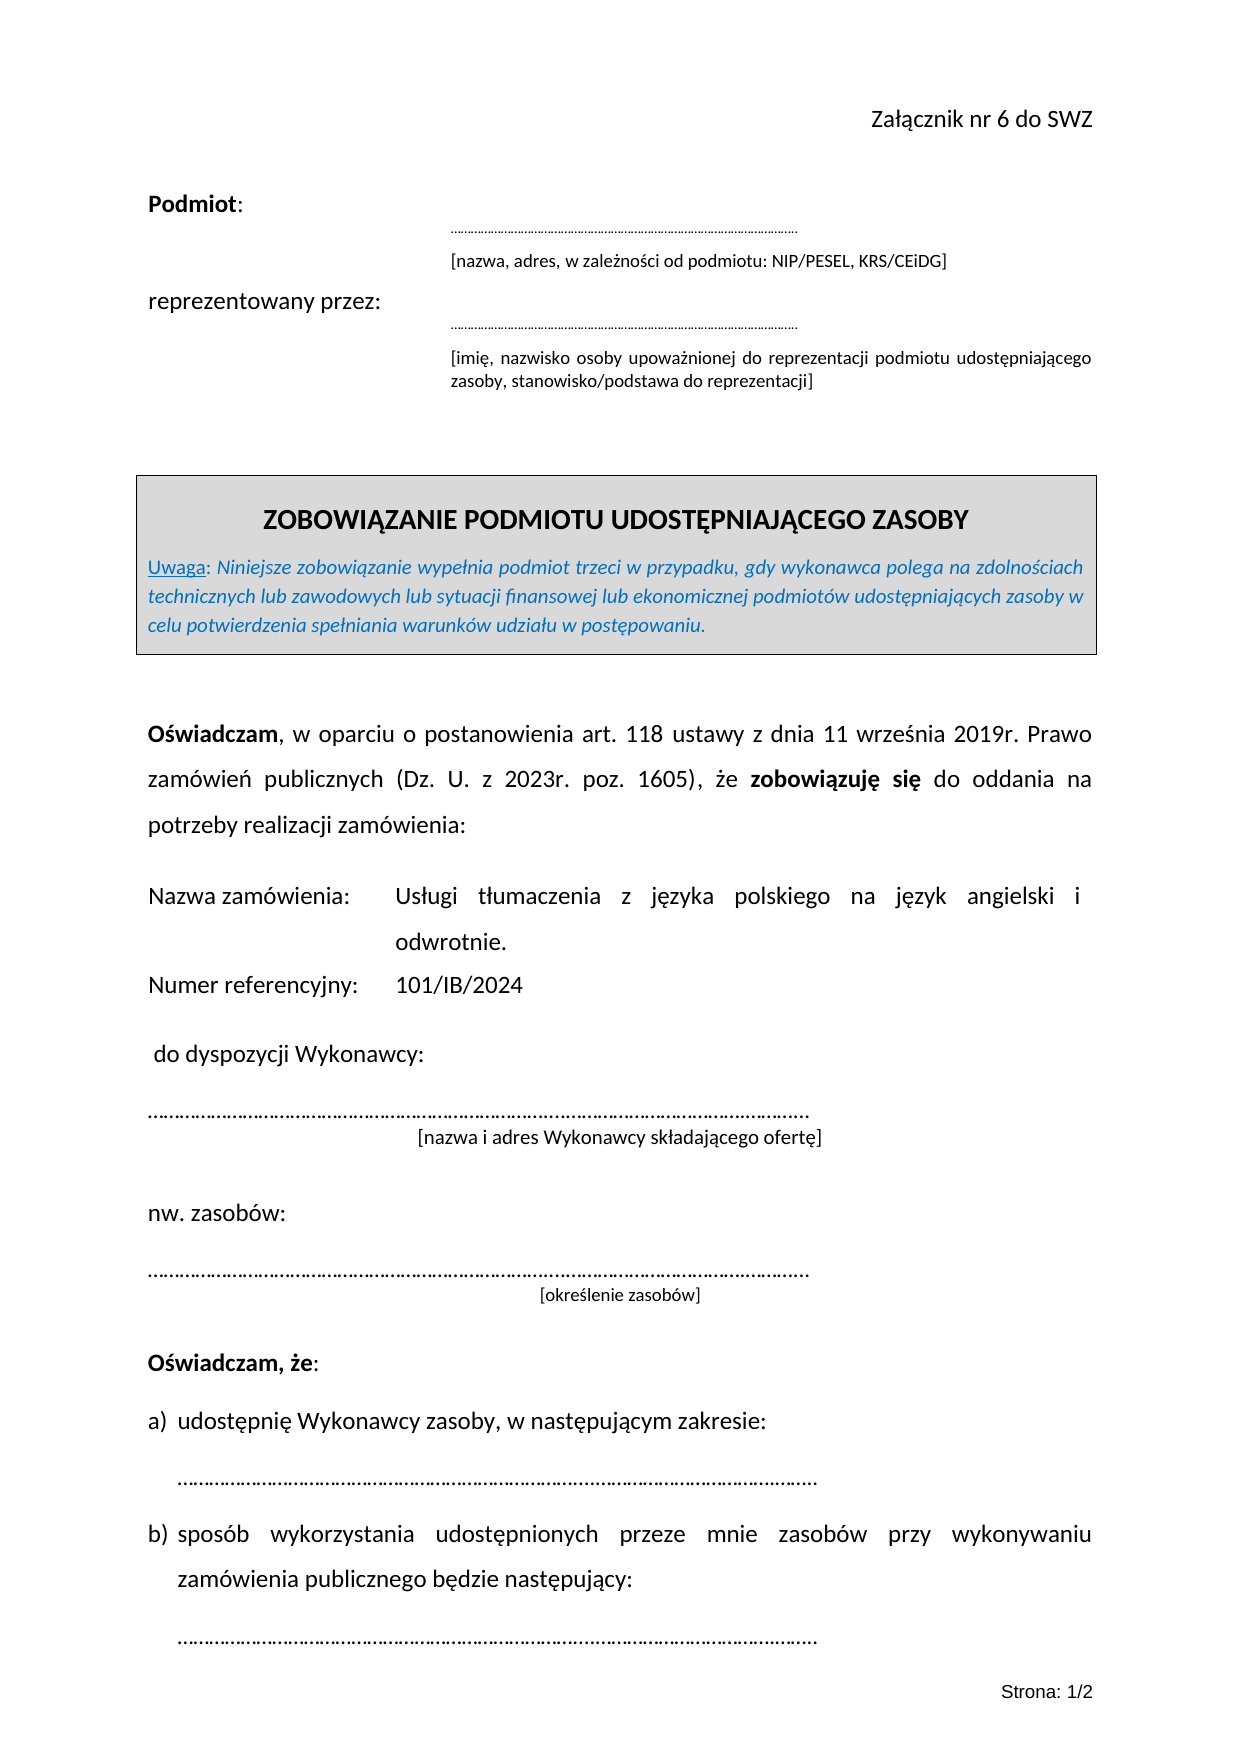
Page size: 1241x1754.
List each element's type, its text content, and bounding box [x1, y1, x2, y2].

text …………………………………………………………………....…………………………….………... [148, 1255, 1093, 1283]
list udostępnię Wykonawcy zasoby, w następującym zakresie: [148, 1405, 1093, 1436]
text [nazwa i adres Wykonawcy składającego ofertę] [148, 1124, 1093, 1150]
text do dyspozycji Wykonawcy: [148, 1038, 1093, 1068]
table_cell reprezentowany przez: [148, 285, 439, 404]
list sposób wykorzystania udostępnionych przeze mnie zasobów przy wykonywaniu zamówienia publicznego będzie następujący: [148, 1518, 1093, 1594]
text nw. zasobów: [148, 1197, 1093, 1228]
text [177, 1622, 1093, 1650]
subtitle Załącznik nr 6 do SWZ [207, 103, 1093, 134]
text [określenie zasobów] [148, 1283, 1093, 1306]
table_header Usługi tłumaczenia z języka polskiego na język angielski i odwrotnie. [384, 880, 1093, 969]
table_header ZOBOWIĄZANIE PODMIOTU UDOSTĘPNIAJĄCEGO ZASOBY Uwaga: Niniejsze zobowiązanie wypełnia podmiot trzeci w przypadku, gdy wykonawca polega na zdolnościach technicznych lub zawodowych lub sytuacji finansowej lub ekonomicznej podmiotów udostępniających zasoby w celu potwierdzenia spełniania warunków udziału w postępowaniu. [137, 476, 1096, 654]
table_header Nazwa zamówienia: [148, 880, 384, 969]
table_header Podmiot: [148, 189, 439, 285]
text Oświadczam, że: [148, 1347, 1093, 1377]
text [177, 1463, 1093, 1491]
table_cell Numer referencyjny: [148, 969, 384, 1013]
table_cell ………………………………………………………………………………………….. [imię, nazwisko osoby upoważnionej do reprezentacji podmiotu udostępniającego zasoby, stanowisko/podstawa do reprezentacji] [439, 285, 1093, 404]
text Oświadczam, w oparciu o postanowienia art. 118 ustawy z dnia 11 września 2019r. Prawo zamówień publicznych (Dz. U. z 2023r. poz. 1605), że zobowiązuję się do oddania na potrzeby realizacji zamówienia: [148, 718, 1093, 840]
table_header ………………………………………………………………………………………….. [nazwa, adres, w zależności od podmiotu: NIP/PESEL, KRS/CEiDG] [439, 189, 1093, 285]
text …………………………………………………………………....…………………………….………... [148, 1096, 1093, 1124]
table_cell 101/IB/2024 [384, 969, 1093, 1013]
